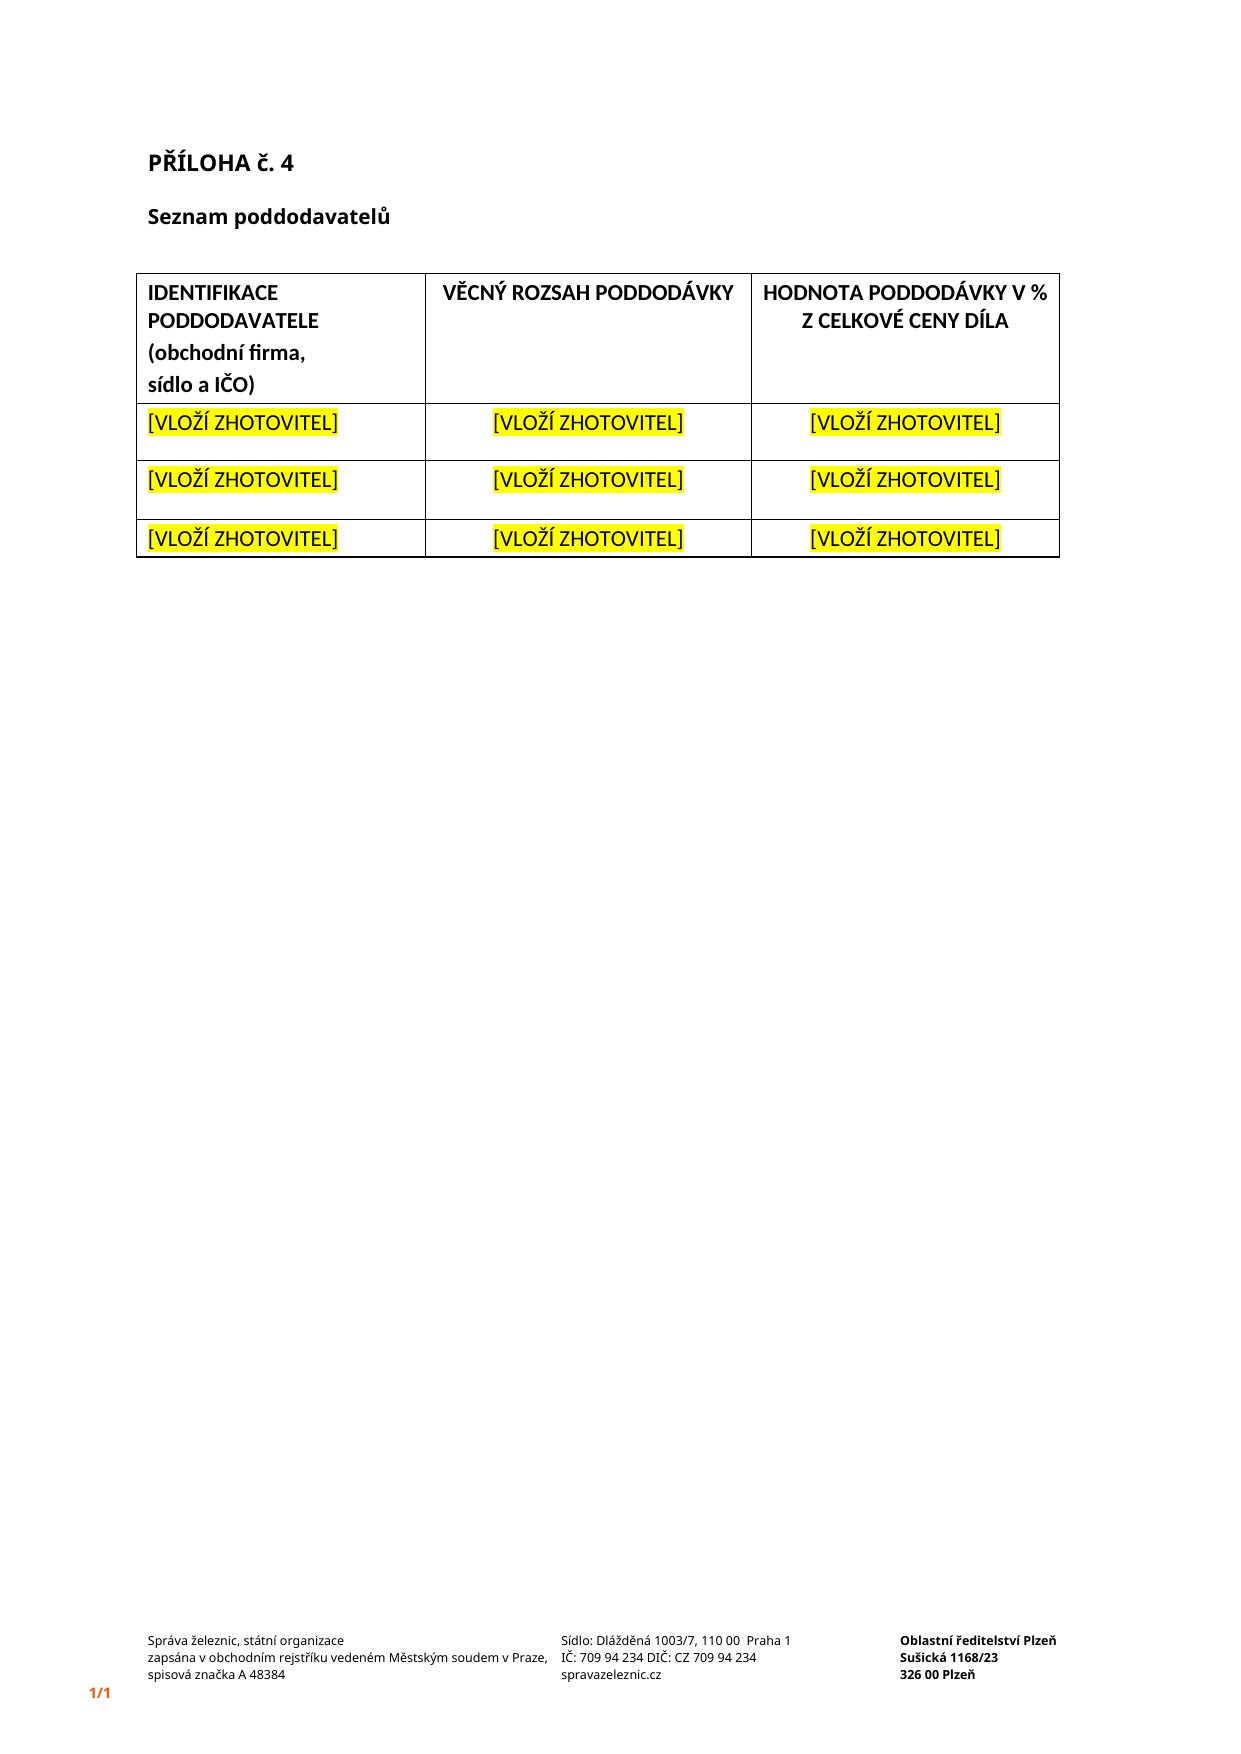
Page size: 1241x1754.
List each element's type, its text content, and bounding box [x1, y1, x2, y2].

table_cell [VLOŽÍ ZHOTOVITEL] [137, 404, 425, 460]
table_cell [VLOŽÍ ZHOTOVITEL] [426, 404, 751, 460]
table_header IDENTIFIKACE PODDODAVATELE (obchodní firma, sídlo a IČO) [137, 274, 425, 402]
table_cell [VLOŽÍ ZHOTOVITEL] [752, 461, 1059, 519]
text PŘÍLOHA č. 4 [148, 148, 1093, 177]
text Seznam poddodavatelů [148, 202, 1093, 230]
table_cell [VLOŽÍ ZHOTOVITEL] [137, 520, 425, 556]
table_header VĚCNÝ ROZSAH PODDODÁVKY [426, 274, 751, 402]
table_cell [VLOŽÍ ZHOTOVITEL] [752, 404, 1059, 460]
table_cell [VLOŽÍ ZHOTOVITEL] [426, 461, 751, 519]
table_cell [VLOŽÍ ZHOTOVITEL] [426, 520, 751, 556]
table_header HODNOTA PODDODÁVKY V % Z CELKOVÉ CENY DÍLA [752, 274, 1059, 402]
table_cell [VLOŽÍ ZHOTOVITEL] [752, 520, 1059, 556]
table_cell [VLOŽÍ ZHOTOVITEL] [137, 461, 425, 519]
